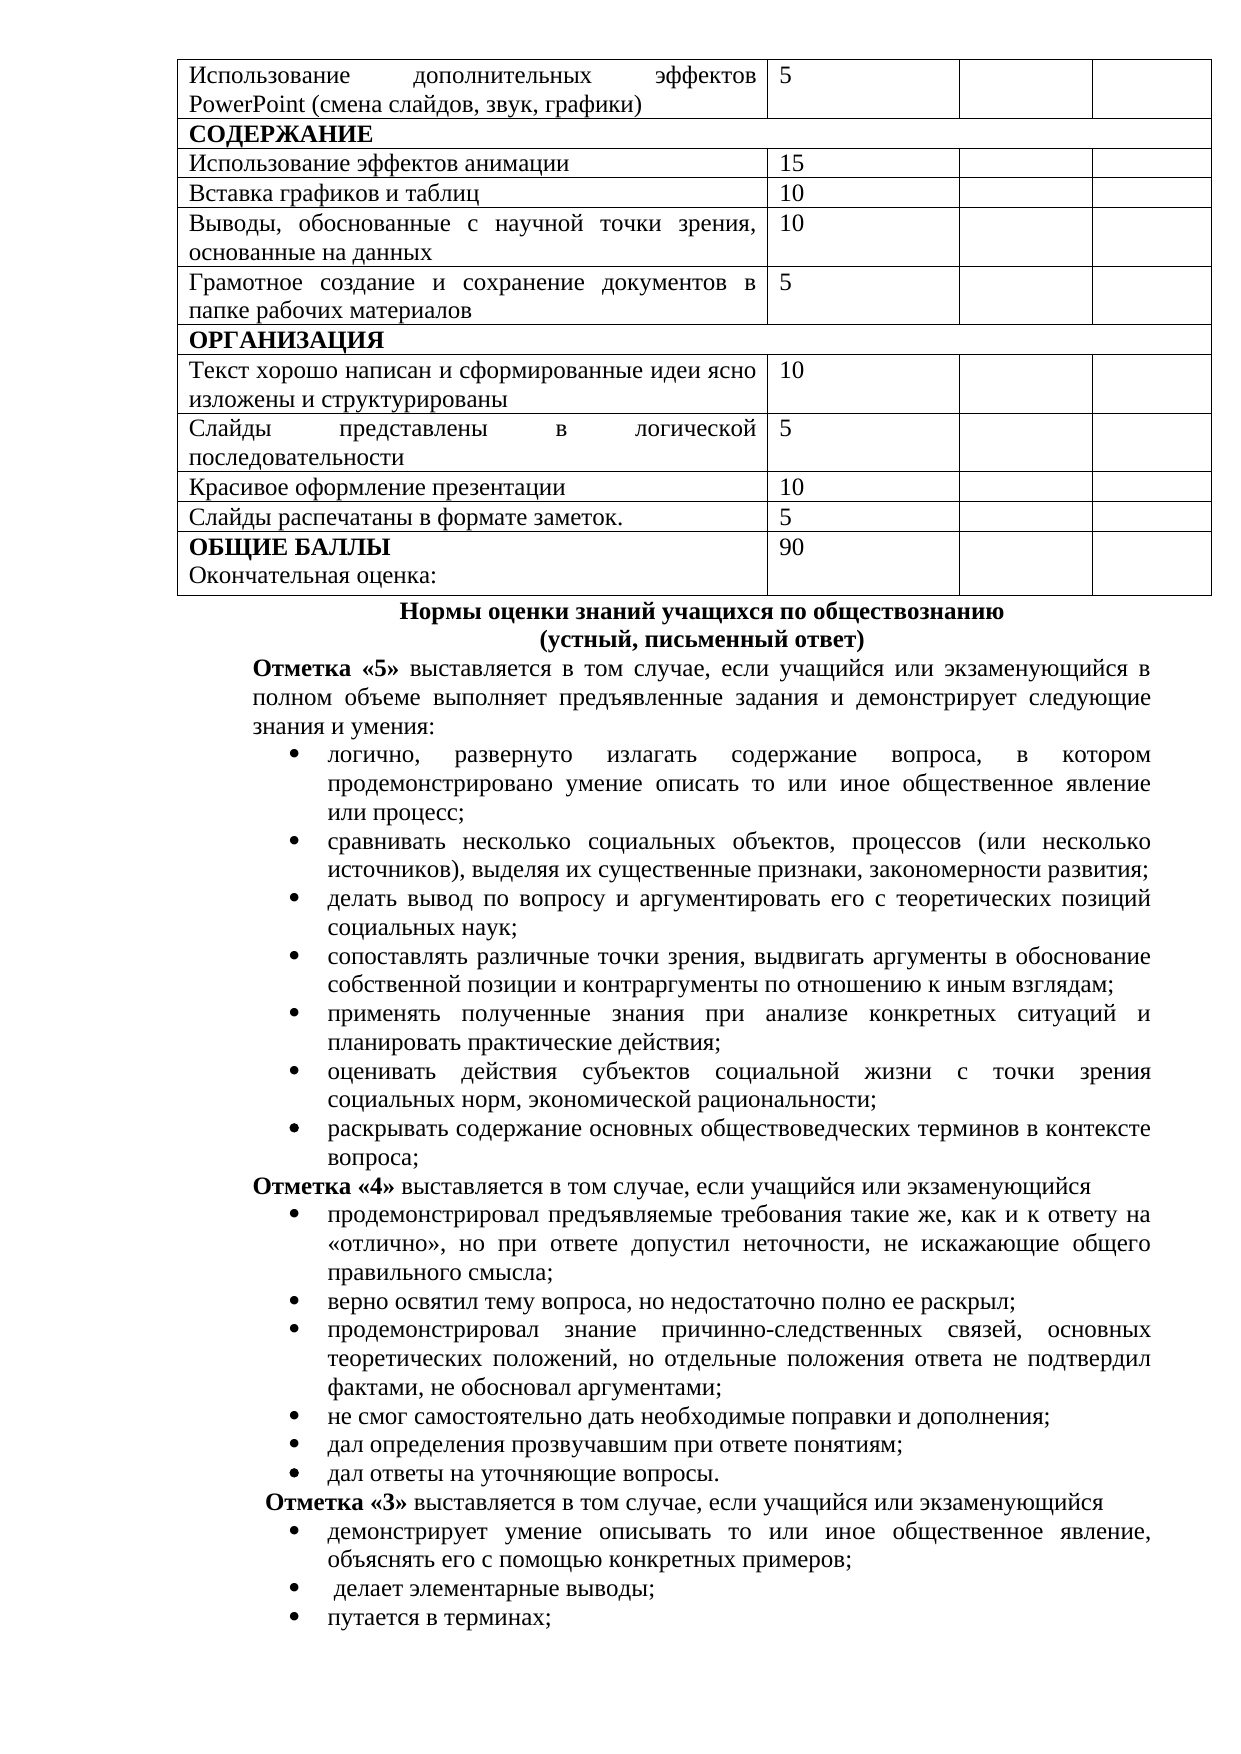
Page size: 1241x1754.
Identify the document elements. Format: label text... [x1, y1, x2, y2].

table_cell [960, 355, 1092, 412]
table_cell [1093, 178, 1211, 207]
list сопоставлять различные точки зрения, выдвигать аргументы в обоснование собственной позиции и контраргументы по отношению к иным взглядам; [290, 941, 1152, 998]
table_cell Слайды представлены в логической последовательности [178, 414, 767, 471]
table_cell [1093, 208, 1211, 266]
list оценивать действия субъектов социальной жизни с точки зрения социальных норм, экономической рациональности; [290, 1056, 1152, 1113]
table_cell [1093, 355, 1211, 412]
list сравнивать несколько социальных объектов, процессов (или несколько источников), выделяя их существенные признаки, закономерности развития; [290, 826, 1152, 883]
text Отметка «3» выставляется в том случае, если учащийся или экзаменующийся [252, 1487, 1152, 1516]
table_cell СОДЕРЖАНИЕ [178, 119, 1211, 147]
text (устный, письменный ответ) [252, 624, 1152, 653]
table_cell Использование эффектов анимации [178, 149, 767, 177]
table_cell 15 [768, 149, 959, 177]
list делает элементарные выводы; [290, 1573, 1152, 1602]
text Отметка «5» выставляется в том случае, если учащийся или экзаменующийся в полном объеме выполняет предъявленные задания и демонстрирует следующие знания и умения: [252, 653, 1152, 739]
table_cell [1093, 60, 1211, 118]
table_cell 5 [768, 414, 959, 471]
table_cell 10 [768, 178, 959, 207]
table_cell 5 [768, 267, 959, 324]
table_cell Выводы, обоснованные с научной точки зрения, основанные на данных [178, 208, 767, 266]
table_cell 10 [768, 472, 959, 501]
list раскрывать содержание основных обществоведческих терминов в контексте вопроса; [290, 1113, 1152, 1171]
table_cell 10 [768, 355, 959, 412]
table_cell [1093, 267, 1211, 324]
list демонстрирует умение описывать то или иное общественное явление, объяснять его с помощью конкретных примеров; [290, 1516, 1152, 1573]
table_cell 5 [768, 502, 959, 531]
table_cell [1093, 149, 1211, 177]
list дал ответы на уточняющие вопросы. [290, 1458, 1152, 1487]
list верно освятил тему вопроса, но недостаточно полно ее раскрыл; [290, 1286, 1152, 1314]
table_cell [960, 178, 1092, 207]
text Нормы оценки знаний учащихся по обществознанию [252, 596, 1152, 624]
table_cell [1093, 532, 1211, 595]
table_cell Слайды распечатаны в формате заметок. [178, 502, 767, 531]
table_cell [1093, 472, 1211, 501]
table_cell [960, 472, 1092, 501]
list делать вывод по вопросу и аргументировать его с теоретических позиций социальных наук; [290, 883, 1152, 941]
table_cell Грамотное создание и сохранение документов в папке рабочих материалов [178, 267, 767, 324]
table_cell [960, 267, 1092, 324]
list путается в терминах; [290, 1602, 1152, 1631]
table_cell 10 [768, 208, 959, 266]
list логично, развернуто излагать содержание вопроса, в котором продемонстрировано умение описать то или иное общественное явление или процесс; [290, 739, 1152, 826]
table_cell [960, 149, 1092, 177]
table_cell 5 [768, 60, 959, 118]
table_cell Использование дополнительных эффектов PowerPoint (смена слайдов, звук, графики) [178, 60, 767, 118]
list дал определения прозвучавшим при ответе понятиям; [290, 1429, 1152, 1458]
table_cell ОРГАНИЗАЦИЯ [178, 325, 1211, 354]
table_cell [1093, 414, 1211, 471]
table_cell Текст хорошо написан и сформированные идеи ясно изложены и структурированы [178, 355, 767, 412]
table_cell [1093, 502, 1211, 531]
list продемонстрировал предъявляемые требования такие же, как и к ответу на «отлично», но при ответе допустил неточности, не искажающие общего правильного смысла; [290, 1199, 1152, 1286]
list не смог самостоятельно дать необходимые поправки и дополнения; [290, 1401, 1152, 1429]
table_cell [960, 60, 1092, 118]
list продемонстрировал знание причинно-следственных связей, основных теоретических положений, но отдельные положения ответа не подтвердил фактами, не обосновал аргументами; [290, 1314, 1152, 1401]
list применять полученные знания при анализе конкретных ситуаций и планировать практические действия; [290, 998, 1152, 1056]
table_cell Вставка графиков и таблиц [178, 178, 767, 207]
table_cell ОБЩИЕ БАЛЛЫ Окончательная оценка: [178, 532, 767, 595]
table_cell [960, 208, 1092, 266]
text Отметка «4» выставляется в том случае, если учащийся или экзаменующийся [252, 1171, 1152, 1199]
table_cell [960, 532, 1092, 595]
table_cell 90 [768, 532, 959, 595]
table_cell Красивое оформление презентации [178, 472, 767, 501]
table_cell [960, 414, 1092, 471]
table_cell [960, 502, 1092, 531]
